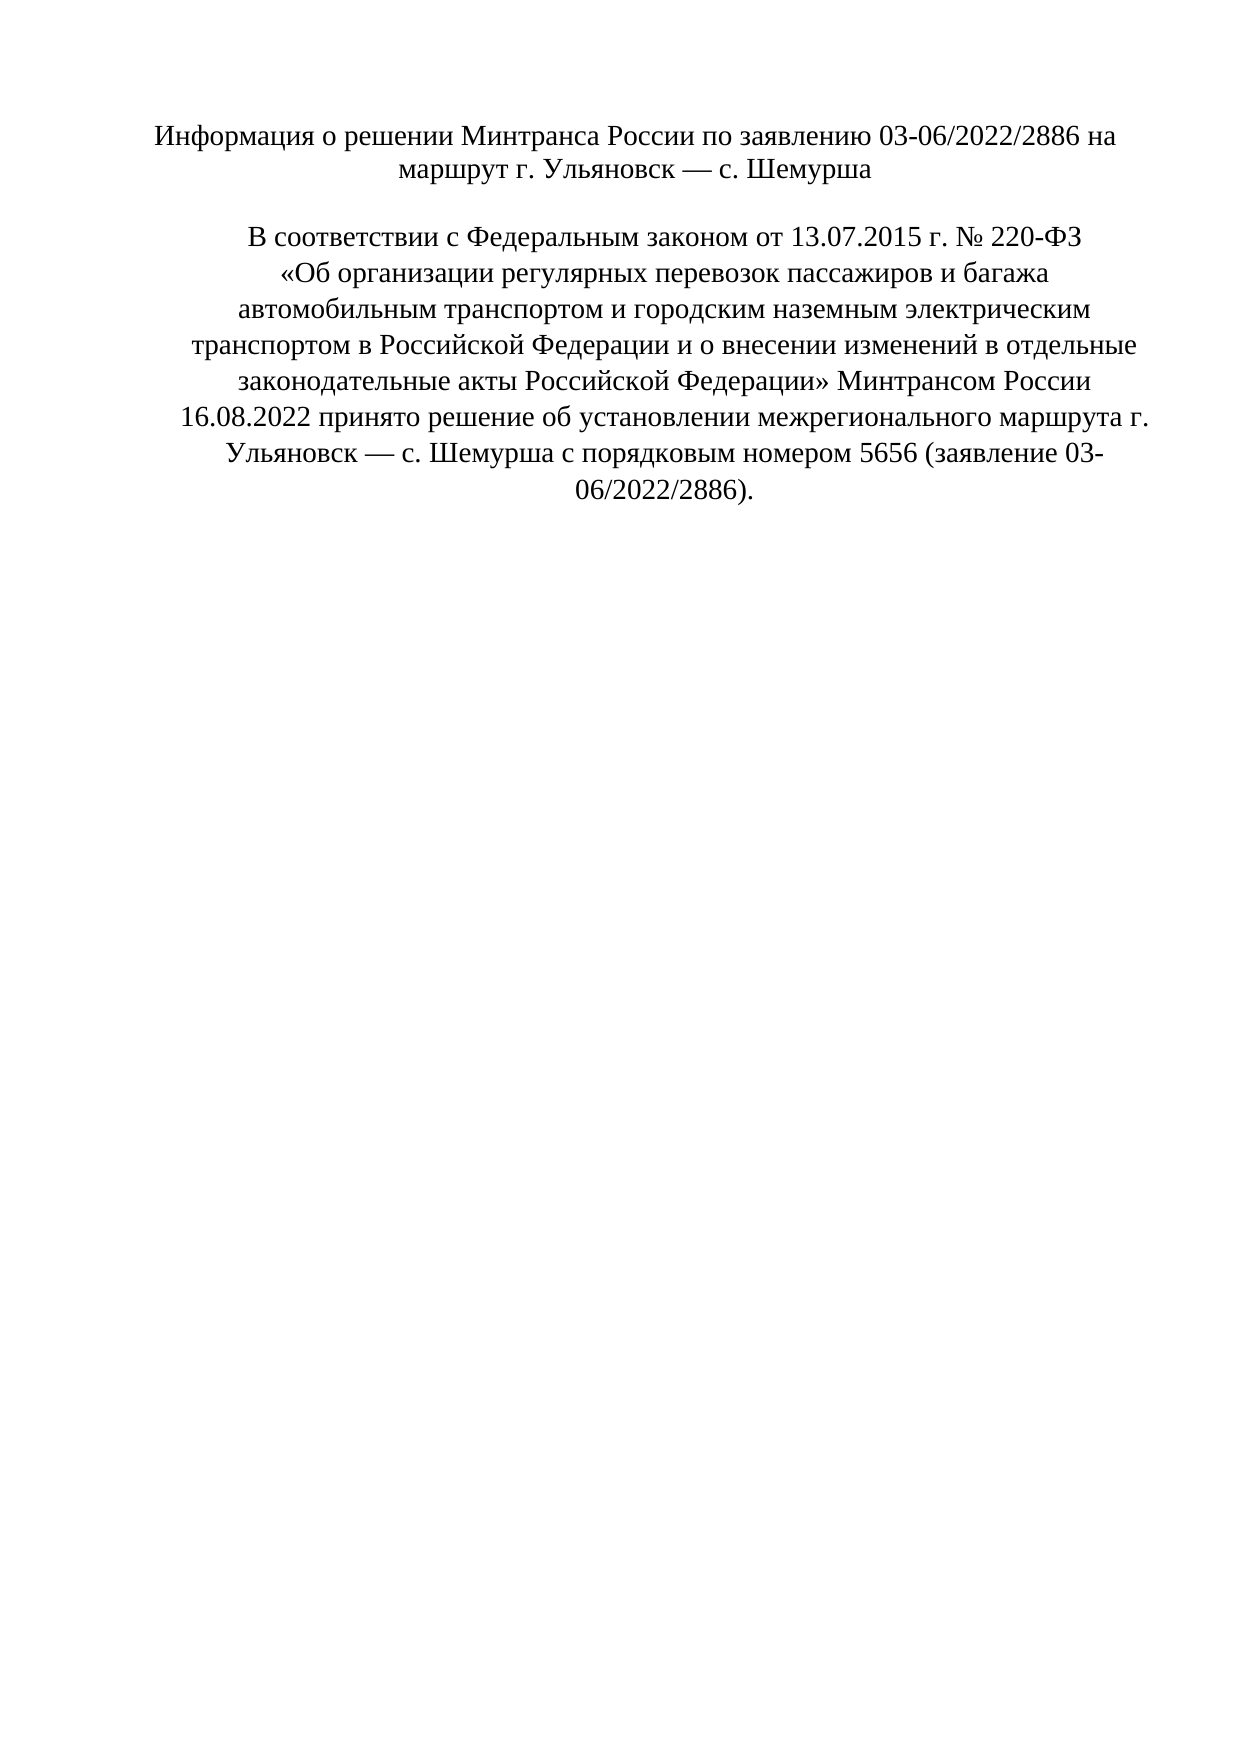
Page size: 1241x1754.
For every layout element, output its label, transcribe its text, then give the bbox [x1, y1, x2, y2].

text Информация о решении Минтранса России по заявлению 03-06/2022/2886 на маршрут г. Ульяновск — с. Шемурша [118, 118, 1152, 185]
text В соответствии с Федеральным законом от 13.07.2015 г. № 220-ФЗ «Об организации регулярных перевозок пассажиров и багажа автомобильным транспортом и городским наземным электрическим транспортом в Российской Федерации и о внесении изменений в отдельные законодательные акты Российской Федерации» Минтрансом России 16.08.2022 принято решение об установлении межрегионального маршрута г. Ульяновск — с. Шемурша с порядковым номером 5656 (заявление 03-06/2022/2886). [177, 219, 1152, 505]
